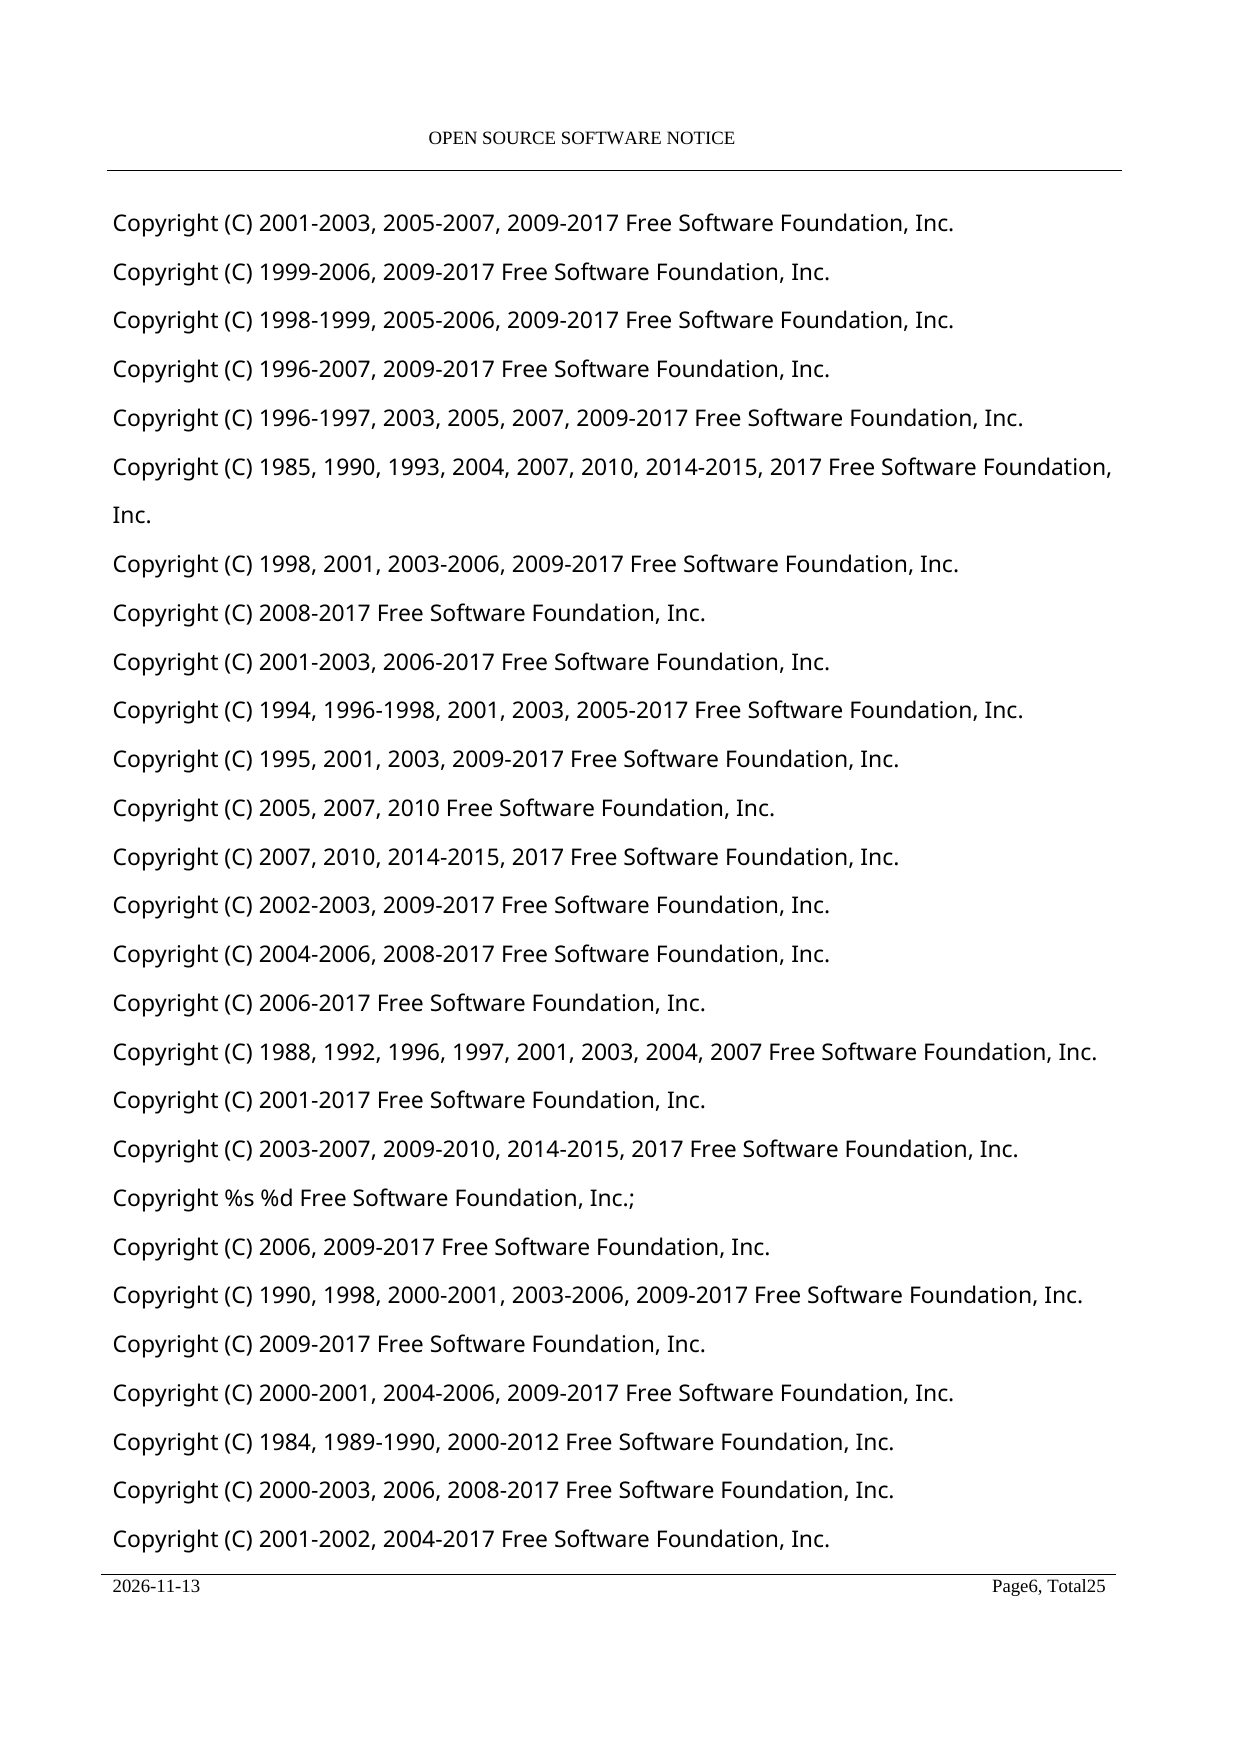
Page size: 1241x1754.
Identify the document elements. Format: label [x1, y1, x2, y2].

text [112, 206, 1128, 1555]
